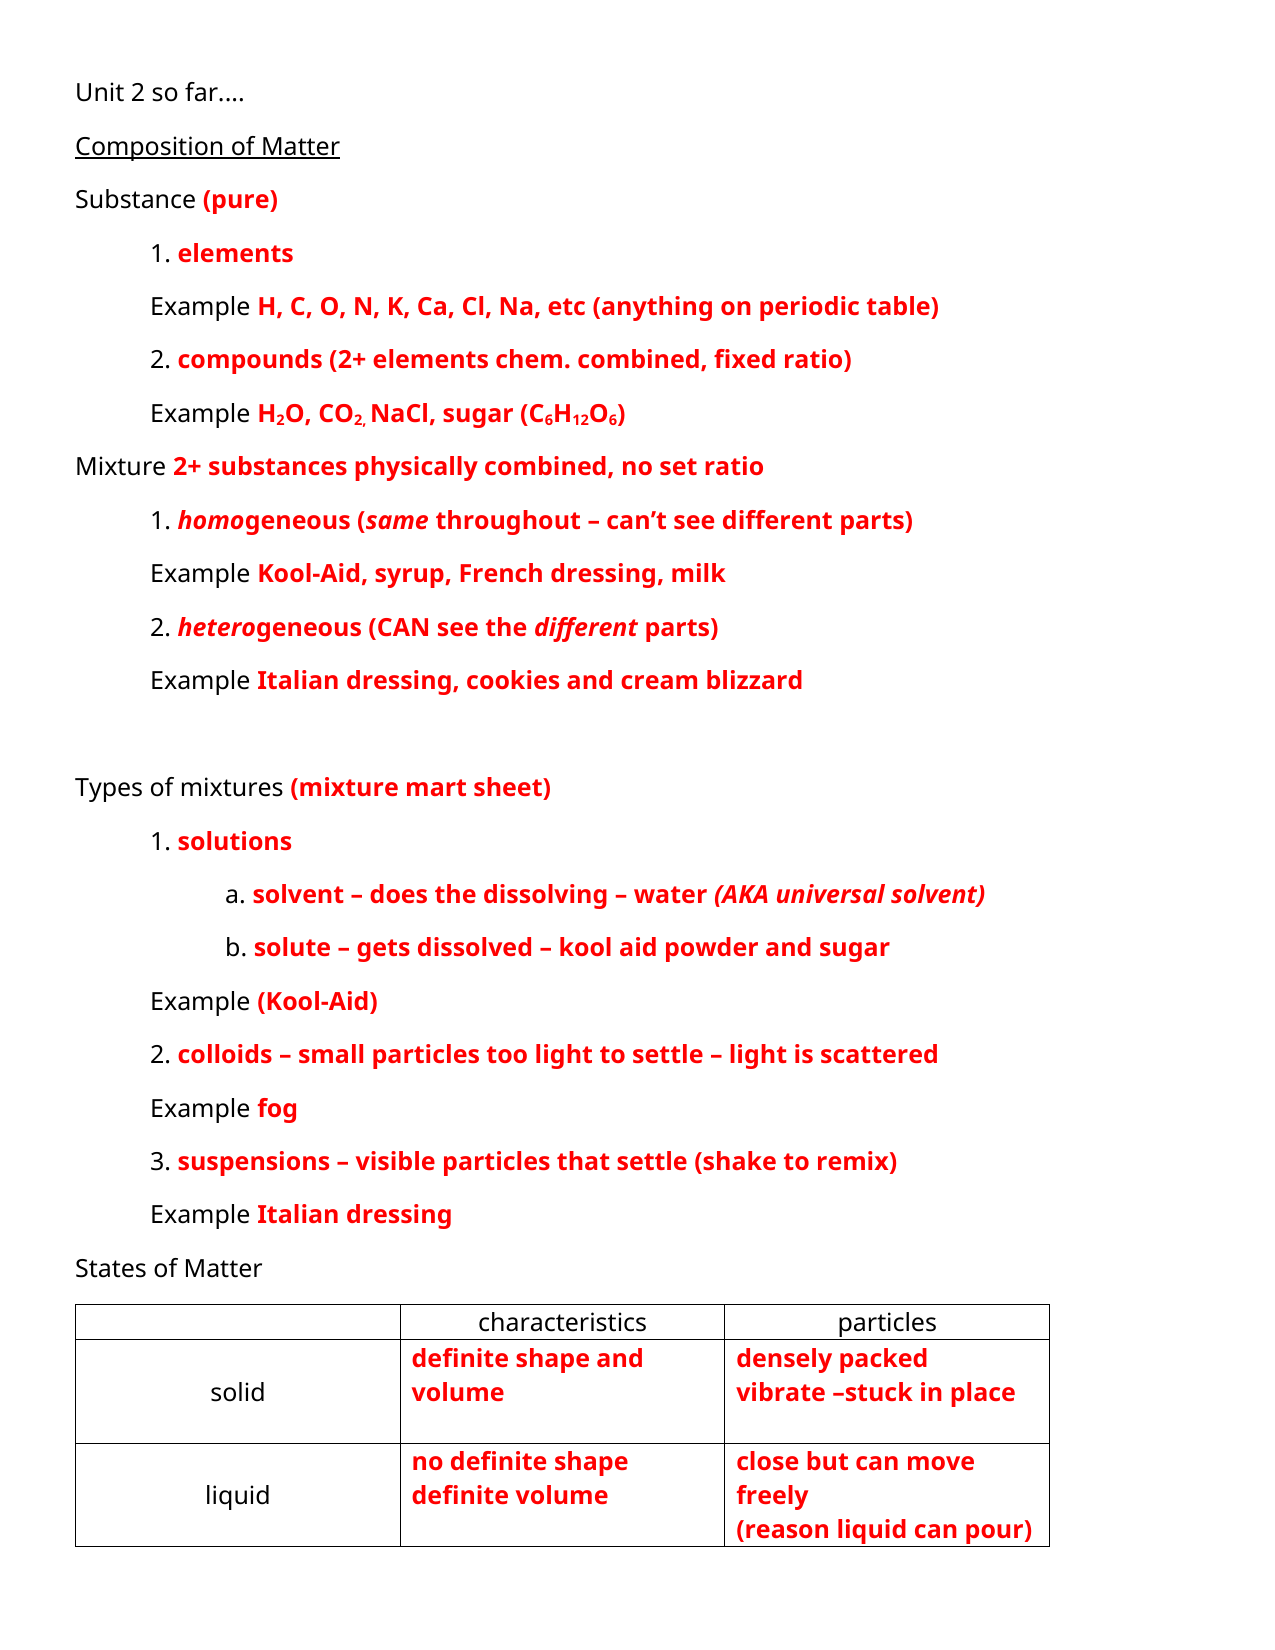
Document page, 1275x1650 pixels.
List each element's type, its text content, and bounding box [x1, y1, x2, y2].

text 2. colloids – small particles too light to settle – light is scattered [75, 1037, 1200, 1071]
text Mixture 2+ substances physically combined, no set ratio [75, 449, 1200, 483]
text Substance (pure) [75, 182, 1200, 216]
table_cell definite shape and volume [401, 1340, 724, 1442]
table_cell densely packed vibrate –stuck in place [725, 1340, 1049, 1442]
text Composition of Matter [75, 128, 1200, 162]
text Example Kool-Aid, syrup, French dressing, milk [75, 556, 1200, 590]
text Types of mixtures (mixture mart sheet) [75, 770, 1200, 804]
text 1. elements [75, 235, 1200, 269]
text Example Italian dressing, cookies and cream blizzard [75, 663, 1200, 697]
text Example Italian dressing [75, 1197, 1200, 1231]
text States of Matter [75, 1251, 1200, 1285]
text Example H2O, CO2, NaCl, sugar (C6H12O6) [75, 396, 1200, 430]
text 1. solutions [75, 823, 1200, 857]
text a. solvent – does the dissolving – water (AKA universal solvent) [75, 877, 1200, 911]
text Example H, C, O, N, K, Ca, Cl, Na, etc (anything on periodic table) [75, 289, 1200, 323]
table_header characteristics [401, 1305, 724, 1339]
text Unit 2 so far.... [75, 75, 1200, 109]
table_cell close but can move freely (reason liquid can pour) [725, 1444, 1049, 1546]
text 2. compounds (2+ elements chem. combined, fixed ratio) [75, 342, 1200, 376]
table_cell liquid [76, 1444, 400, 1546]
table_header particles [725, 1305, 1049, 1339]
text b. solute – gets dissolved – kool aid powder and sugar [75, 930, 1200, 964]
text Example (Kool-Aid) [75, 983, 1200, 1017]
text 2. heterogeneous (CAN see the different parts) [75, 609, 1200, 643]
text Example fog [75, 1090, 1200, 1124]
table_cell no definite shape definite volume [401, 1444, 724, 1546]
text 1. homogeneous (same throughout – can’t see different parts) [75, 502, 1200, 537]
text 3. suspensions – visible particles that settle (shake to remix) [75, 1144, 1200, 1178]
table_cell solid [76, 1340, 400, 1442]
table_header [76, 1305, 400, 1339]
